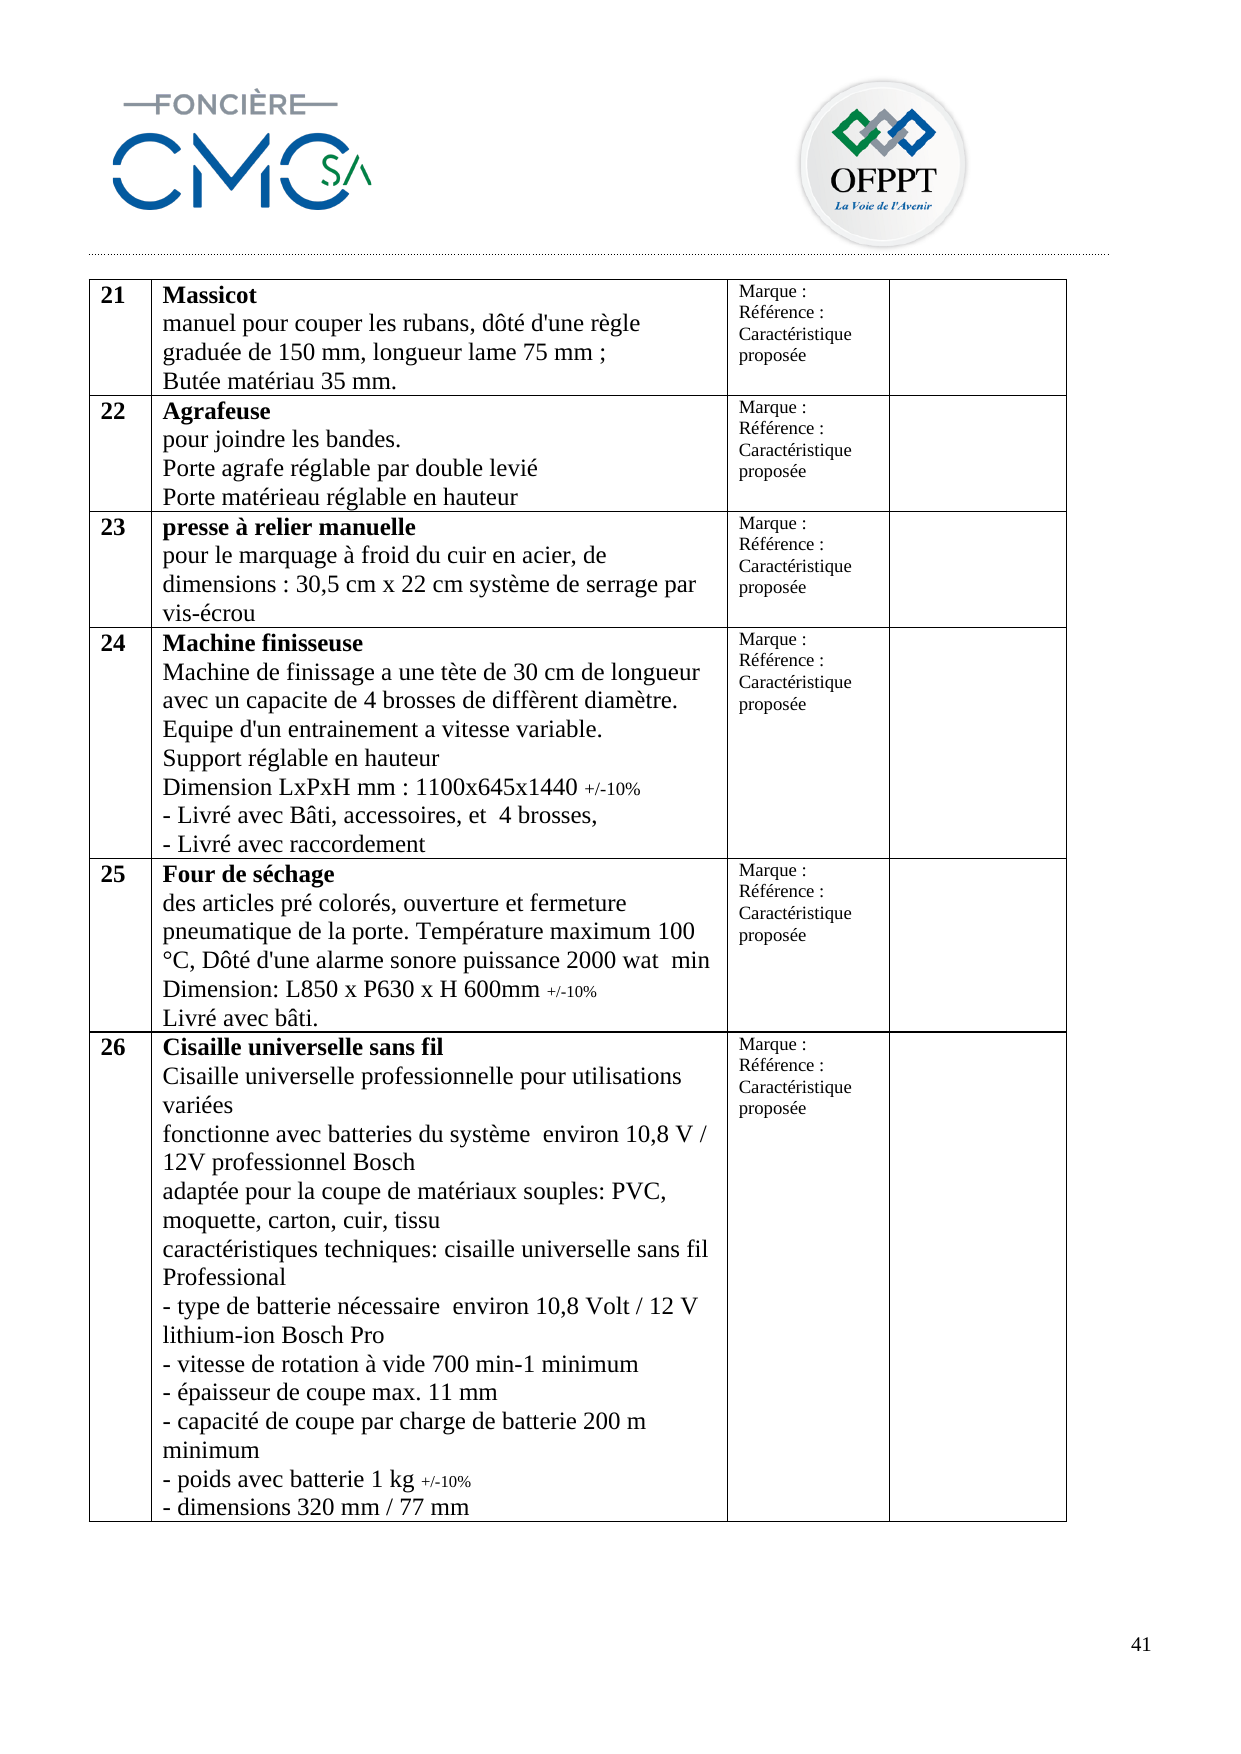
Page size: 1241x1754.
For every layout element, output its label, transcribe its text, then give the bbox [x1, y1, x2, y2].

table_cell Agrafeuse pour joindre les bandes. Porte agrafe réglable par double levié Porte matérieau réglable en hauteur [152, 396, 727, 511]
table_cell [890, 1033, 1066, 1521]
table_cell Marque : Référence : Caractéristique proposée [728, 280, 889, 395]
table_cell 22 [90, 396, 151, 511]
table_cell Marque : Référence : Caractéristique proposée [728, 628, 889, 858]
table_cell Massicot manuel pour couper les rubans, dôté d'une règle graduée de 150 mm, longueur lame 75 mm ; Butée matériau 35 mm. [152, 280, 727, 395]
table_cell 24 [90, 628, 151, 858]
table_cell Marque : Référence : Caractéristique proposée [728, 396, 889, 511]
table_cell 26 [90, 1033, 151, 1521]
table_cell [890, 396, 1066, 511]
table_cell Marque : Référence : Caractéristique proposée [728, 859, 889, 1031]
table_cell 25 [90, 859, 151, 1031]
table_cell Marque : Référence : Caractéristique proposée [728, 512, 889, 627]
picture [112, 88, 372, 210]
table_cell [890, 859, 1066, 1031]
table_cell [890, 280, 1066, 395]
table_cell [890, 628, 1066, 858]
table_cell Machine finisseuse Machine de finissage a une tète de 30 cm de longueur avec un capacite de 4 brosses de diffèrent diamètre. Equipe d'un entrainement a vitesse variable. Support réglable en hauteur Dimension LxPxH mm : 1100x645x1440 +/-10% - Livré avec Bâti, accessoires, et 4 brosses, - Livré avec raccordement [152, 628, 727, 858]
table_cell 21 [90, 280, 151, 395]
table_cell [890, 512, 1066, 627]
table_cell 23 [90, 512, 151, 627]
table_cell presse à relier manuelle pour le marquage à froid du cuir en acier, de dimensions : 30,5 cm x 22 cm système de serrage par vis-écrou [152, 512, 727, 627]
picture [792, 73, 973, 254]
table_cell Cisaille universelle sans fil Cisaille universelle professionnelle pour utilisations variées fonctionne avec batteries du système environ 10,8 V / 12V professionnel Bosch adaptée pour la coupe de matériaux souples: PVC, moquette, carton, cuir, tissu caractéristiques techniques: cisaille universelle sans fil Professional - type de batterie nécessaire environ 10,8 Volt / 12 V lithium-ion Bosch Pro - vitesse de rotation à vide 700 min-1 minimum - épaisseur de coupe max. 11 mm - capacité de coupe par charge de batterie 200 m minimum - poids avec batterie 1 kg +/-10% - dimensions 320 mm / 77 mm [152, 1033, 727, 1521]
table_cell Marque : Référence : Caractéristique proposée [728, 1033, 889, 1521]
table_cell Four de séchage des articles pré colorés, ouverture et fermeture pneumatique de la porte. Température maximum 100 °C, Dôté d'une alarme sonore puissance 2000 wat min Dimension: L850 x P630 x H 600mm +/-10% Livré avec bâti. [152, 859, 727, 1031]
